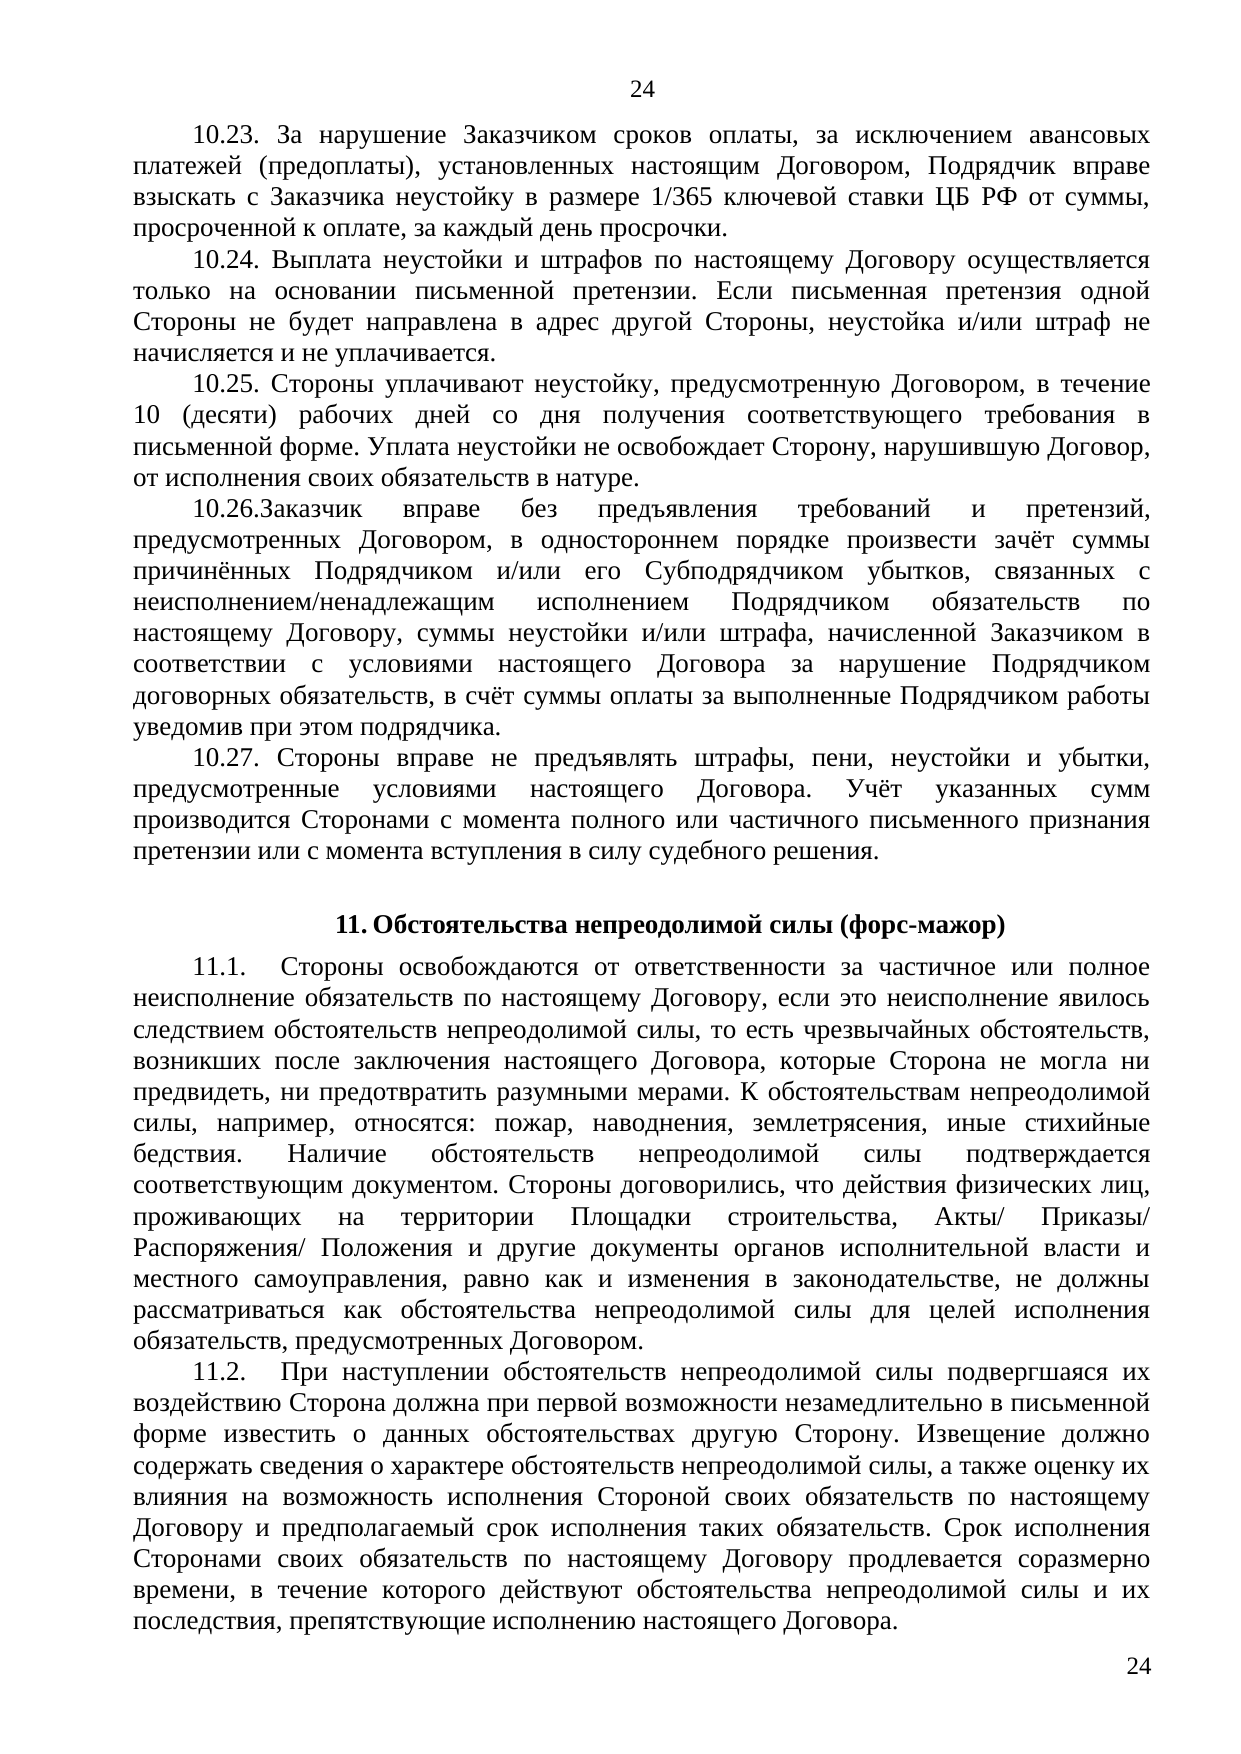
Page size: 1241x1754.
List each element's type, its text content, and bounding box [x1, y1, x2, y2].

list Стороны освобождаются от ответственности за частичное или полное неисполнение обязательств по настоящему Договору, если это неисполнение явилось следствием обстоятельств непреодолимой силы, то есть чрезвычайных обстоятельств, возникших после заключения настоящего Договора, которые Сторона не могла ни предвидеть, ни предотвратить разумными мерами. К обстоятельствам непреодолимой силы, например, относятся: пожар, наводнения, землетрясения, иные стихийные бедствия. Наличие обстоятельств непреодолимой силы подтверждается соответствующим документом. Стороны договорились, что действия физических лиц, проживающих на территории Площадки строительства, Акты/ Приказы/ Распоряжения/ Положения и другие документы органов исполнительной власти и местного самоуправления, равно как и изменения в законодательстве, не должны рассматриваться как обстоятельства непреодолимой силы для целей исполнения обязательств, предусмотренных Договором. [133, 950, 1152, 1355]
text 10.25. Стороны уплачивают неустойку, предусмотренную Договором, в течение 10 (десяти) рабочих дней со дня получения соответствующего требования в письменной форме. Уплата неустойки не освобождает Сторону, нарушившую Договор, от исполнения своих обязательств в натуре. [133, 367, 1152, 492]
text 10.23. За нарушение Заказчиком сроков оплаты, за исключением авансовых платежей (предоплаты), установленных настоящим Договором, Подрядчик вправе взыскать с Заказчика неустойку в размере 1/365 ключевой ставки ЦБ РФ от суммы, просроченной к оплате, за каждый день просрочки. [133, 118, 1152, 243]
list При наступлении обстоятельств непреодолимой силы подвергшаяся их воздействию Сторона должна при первой возможности незамедлительно в письменной форме известить о данных обстоятельствах другую Сторону. Извещение должно содержать сведения о характере обстоятельств непреодолимой силы, а также оценку их влияния на возможность исполнения Стороной своих обязательств по настоящему Договору и предполагаемый срок исполнения таких обязательств. Срок исполнения Сторонами своих обязательств по настоящему Договору продлевается соразмерно времени, в течение которого действуют обстоятельства непреодолимой силы и их последствия, препятствующие исполнению настоящего Договора. [133, 1355, 1152, 1636]
subtitle Обстоятельства непреодолимой силы (форс-мажор) [189, 908, 1152, 939]
text 10.24. Выплата неустойки и штрафов по настоящему Договору осуществляется только на основании письменной претензии. Если письменная претензия одной Стороны не будет направлена в адрес другой Стороны, неустойка и/или штраф не начисляется и не уплачивается. [133, 243, 1152, 367]
text 10.26.Заказчик вправе без предъявления требований и претензий, предусмотренных Договором, в одностороннем порядке произвести зачёт суммы причинённых Подрядчиком и/или его Субподрядчиком убытков, связанных с неисполнением/ненадлежащим исполнением Подрядчиком обязательств по настоящему Договору, суммы неустойки и/или штрафа, начисленной Заказчиком в соответствии с условиями настоящего Договора за нарушение Подрядчиком договорных обязательств, в счёт суммы оплаты за выполненные Подрядчиком работы уведомив при этом подрядчика. [133, 492, 1152, 741]
text 10.27. Стороны вправе не предъявлять штрафы, пени, неустойки и убытки, предусмотренные условиями настоящего Договора. Учёт указанных сумм производится Сторонами с момента полного или частичного письменного признания претензии или с момента вступления в силу судебного решения. [133, 741, 1152, 866]
